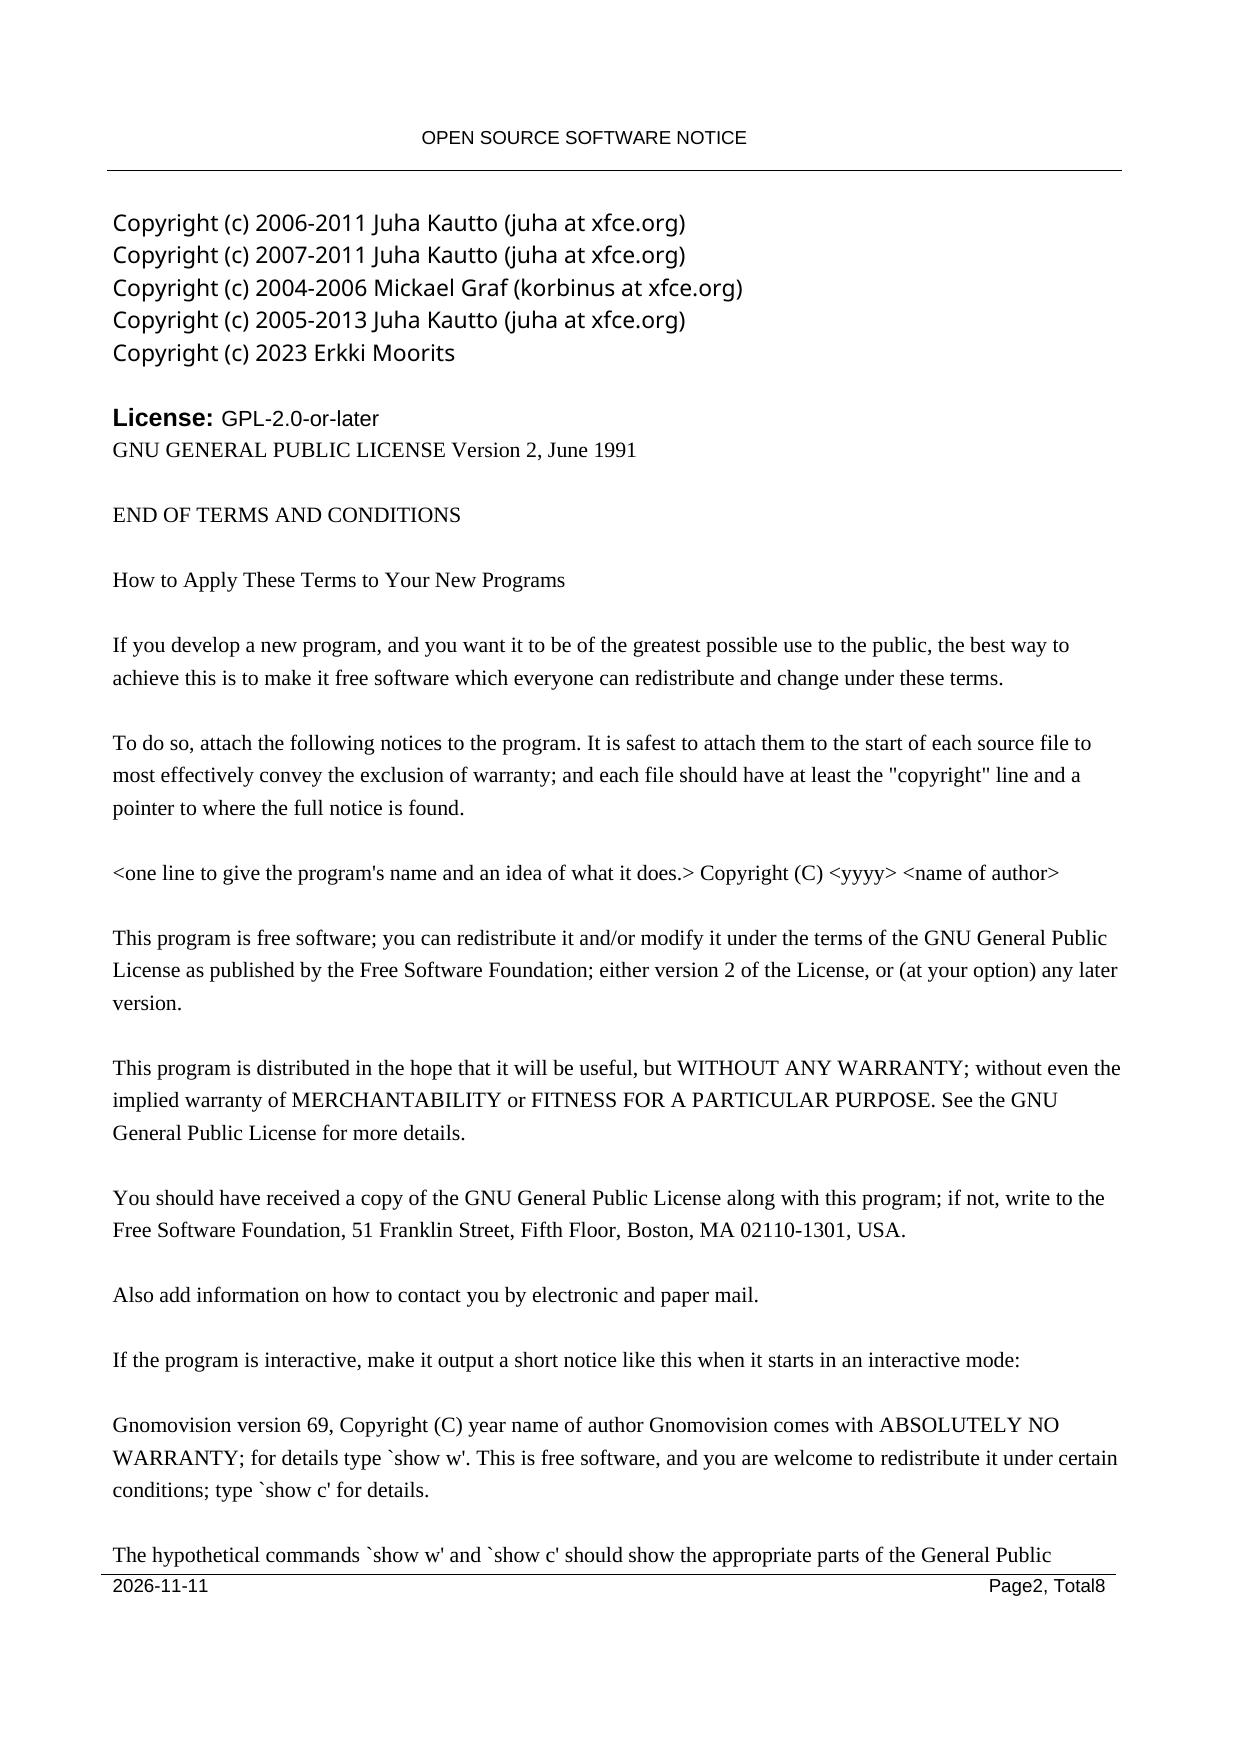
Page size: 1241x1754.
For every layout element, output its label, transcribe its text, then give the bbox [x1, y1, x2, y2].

text License: GPL-2.0-or-later [112, 401, 1128, 434]
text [112, 206, 1128, 401]
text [112, 434, 1128, 1571]
